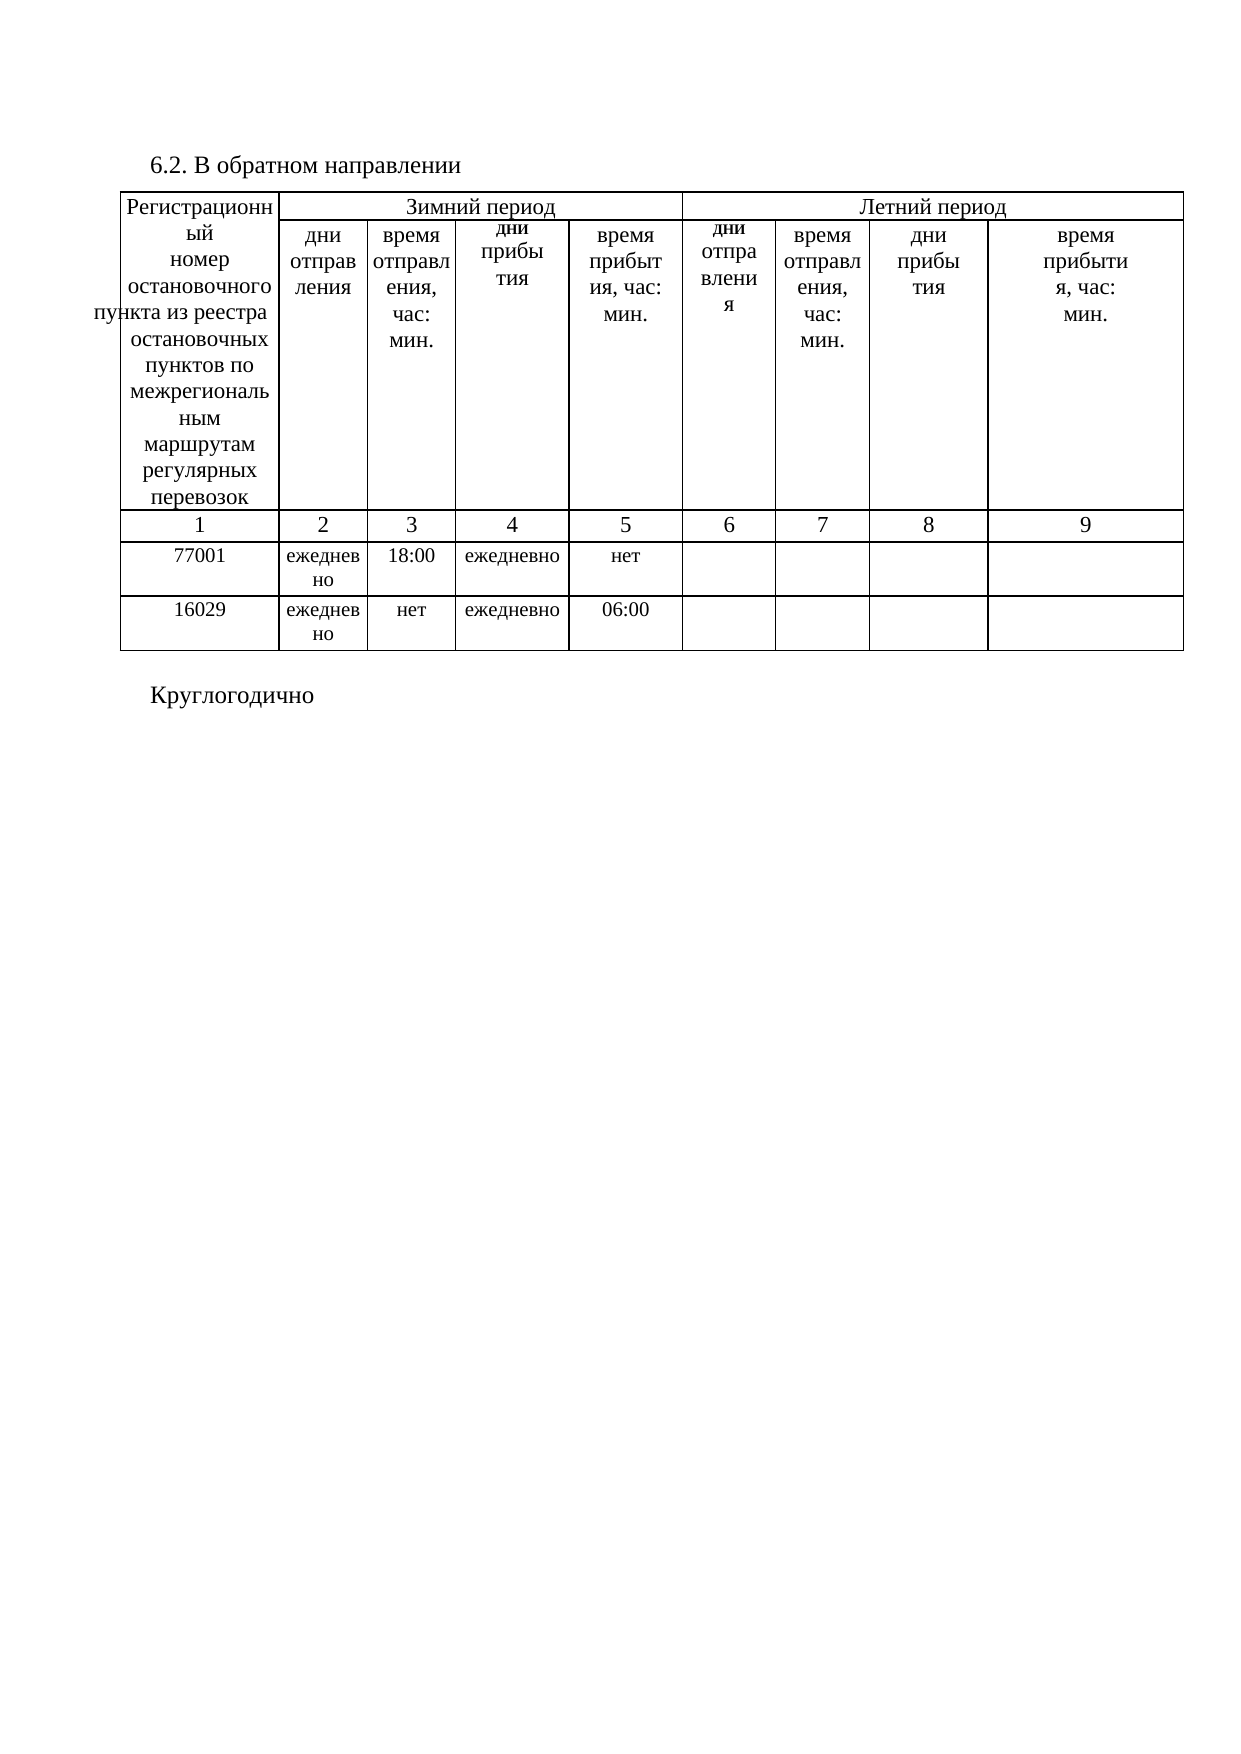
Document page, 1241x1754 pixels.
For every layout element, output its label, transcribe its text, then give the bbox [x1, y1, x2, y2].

table_cell ежедневно [280, 543, 367, 595]
table_cell 7 [776, 511, 869, 541]
table_cell [989, 543, 1183, 595]
table_cell 6 [683, 511, 775, 541]
table_cell [683, 597, 775, 650]
text 6.2. В обратном направлении [150, 150, 1090, 179]
table_cell 8 [870, 511, 987, 541]
table_cell 4 [456, 511, 568, 541]
table_cell время прибыти я, час: мин. [989, 221, 1183, 509]
table_cell ежедневно [456, 543, 568, 595]
table_cell нет [368, 597, 455, 650]
table_cell [776, 543, 869, 595]
table_cell 77001 [121, 543, 278, 595]
table_cell 16029 [121, 597, 278, 650]
table_cell [870, 597, 987, 650]
table_cell ежедневно [280, 597, 367, 650]
table_cell ежедневно [456, 597, 568, 650]
table_header Регистрационный номер остановочного пункта из реестра остановочных пунктов по межрегиональным маршрутам регулярных перевозок [121, 193, 278, 509]
table_cell ДНИ отпра влени я [683, 221, 775, 509]
table_cell 5 [570, 511, 682, 541]
table_cell дни прибы тия [870, 221, 987, 509]
table_cell 3 [368, 511, 455, 541]
table_cell [776, 597, 869, 650]
table_cell 9 [989, 511, 1183, 541]
table_cell 2 [280, 511, 367, 541]
text Круглогодично [150, 680, 1090, 709]
table_cell время отправл ения, час: мин. [368, 221, 455, 509]
table_cell 1 [121, 511, 278, 541]
table_cell [683, 543, 775, 595]
table_header Летний период [683, 193, 1183, 219]
table_cell [989, 597, 1183, 650]
table_cell 06:00 [570, 597, 682, 650]
table_cell [870, 543, 987, 595]
table_cell нет [570, 543, 682, 595]
table_cell время отправл ения, час: мин. [776, 221, 869, 509]
table_cell время прибыт ия, час: мин. [570, 221, 682, 509]
table_cell 18:00 [368, 543, 455, 595]
table_header Зимний период [280, 193, 682, 219]
table_cell дни отправ ления [280, 221, 367, 509]
table_cell ДНИ прибы тия [456, 221, 568, 509]
